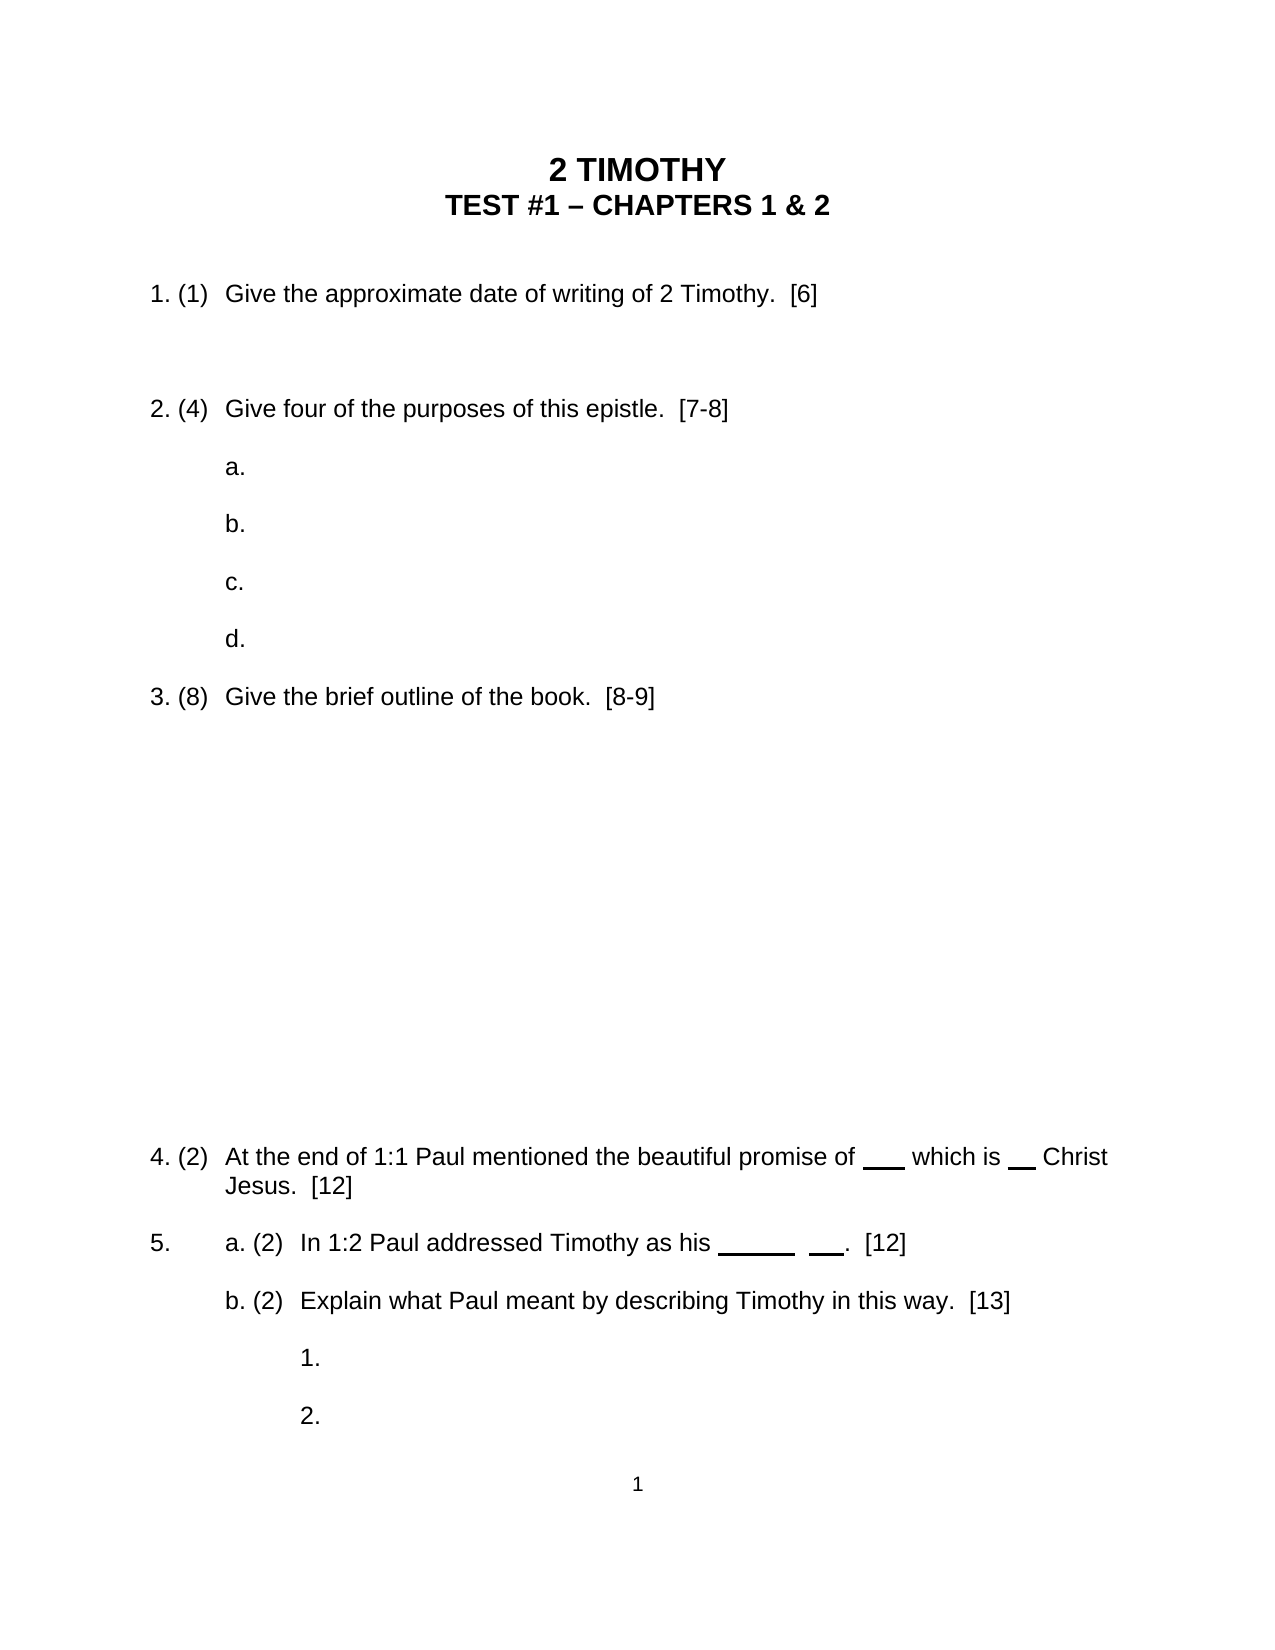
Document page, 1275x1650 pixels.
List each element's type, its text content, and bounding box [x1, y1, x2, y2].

text 2 TIMOTHY [150, 150, 1125, 188]
text b. [225, 509, 1125, 538]
text TEST #1 – CHAPTERS 1 & 2 [150, 188, 1125, 222]
text 2. [300, 1401, 1125, 1429]
text 2. (4) Give four of the purposes of this epistle. [7-8] [150, 394, 1125, 423]
text 5. a. (2) In 1:2 Paul addressed Timothy as his . [12] [150, 1228, 1125, 1257]
text 1. [300, 1343, 1125, 1372]
text 4. (2) At the end of 1:1 Paul mentioned the beautiful promise of which is Christ Jesus. [12] [150, 1142, 1125, 1199]
text a. [225, 452, 1125, 481]
text b. (2) Explain what Paul meant by describing Timothy in this way. [13] [225, 1286, 1125, 1314]
text d. [225, 624, 1125, 653]
text c. [225, 567, 1125, 596]
text 3. (8) Give the brief outline of the book. [8-9] [150, 682, 1125, 711]
text 1. (1) Give the approximate date of writing of 2 Timothy. [6] [150, 279, 1125, 308]
